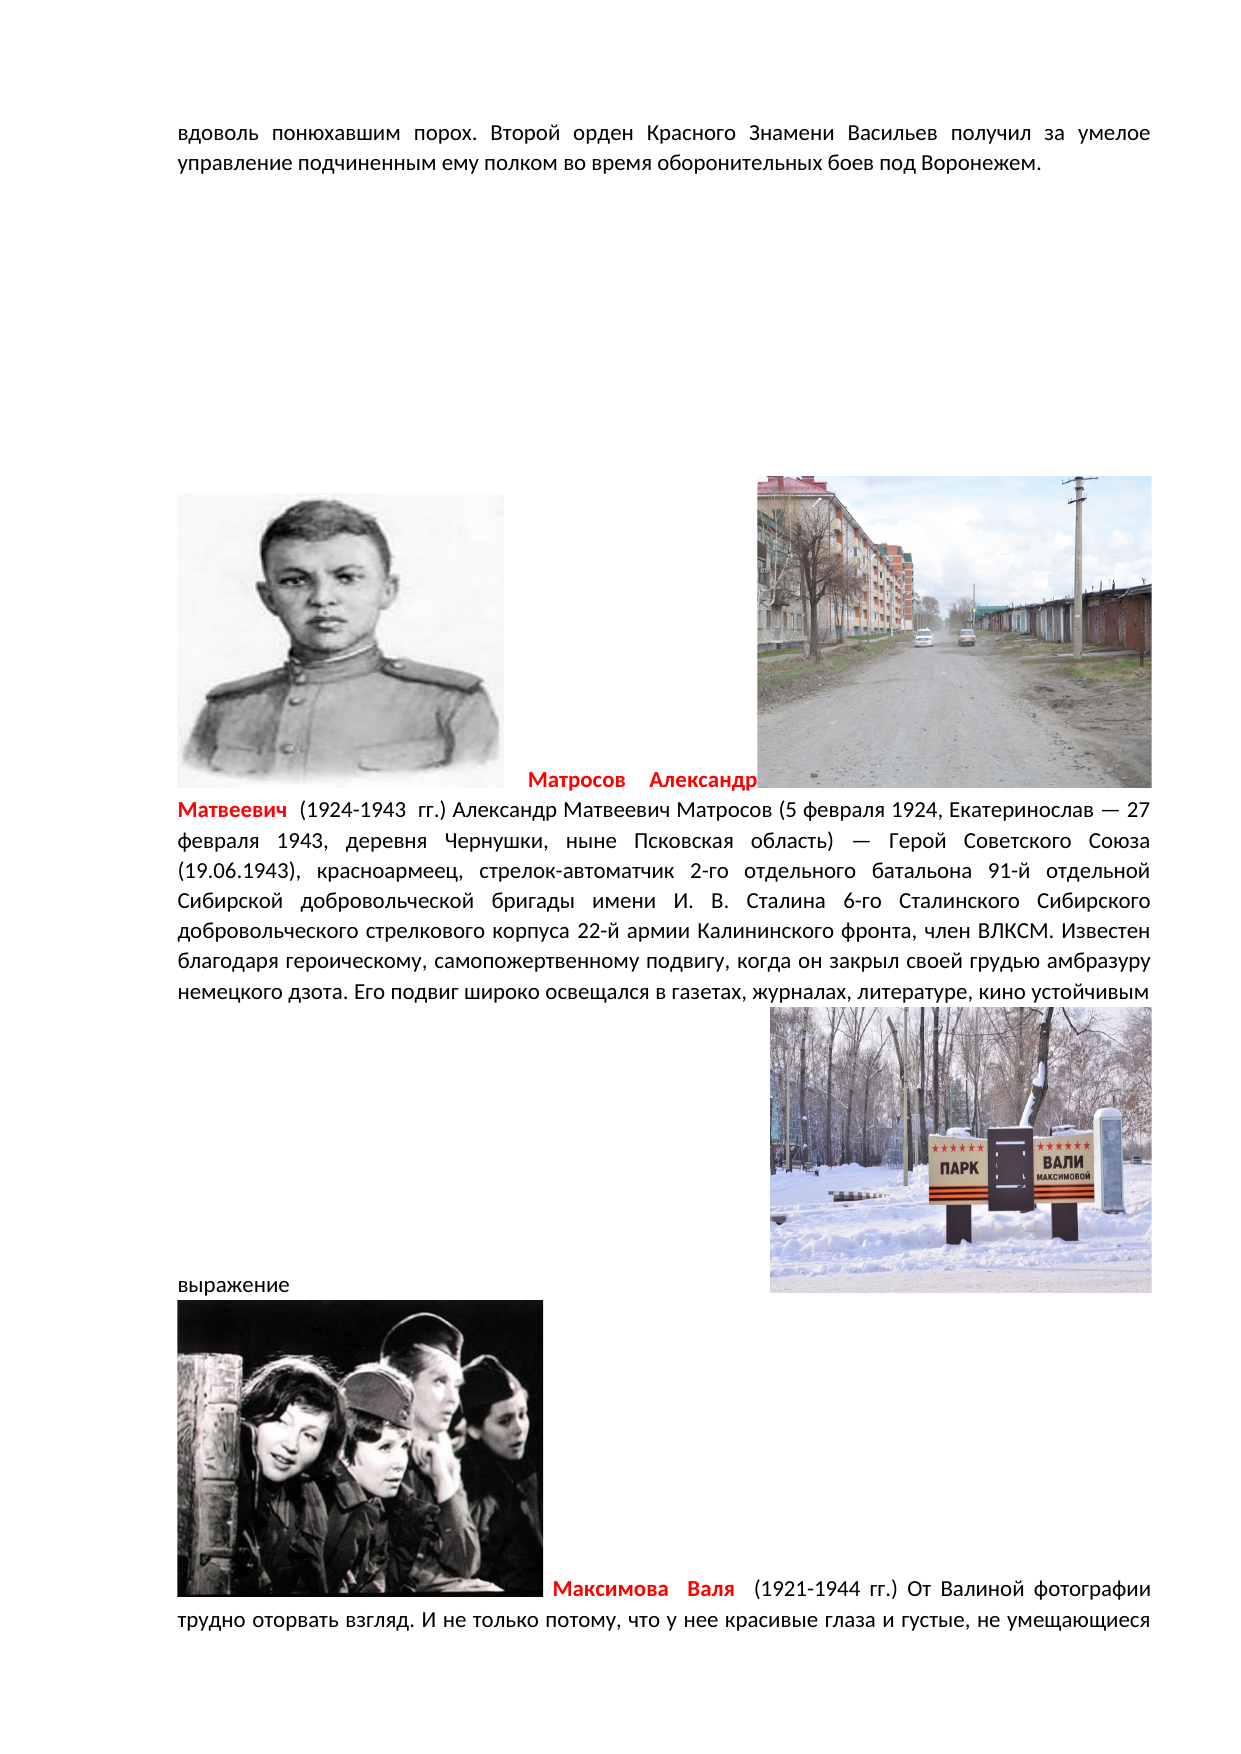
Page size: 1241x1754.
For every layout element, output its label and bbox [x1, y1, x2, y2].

picture [757, 476, 1152, 788]
text [177, 118, 1152, 176]
picture [177, 1300, 544, 1597]
text [177, 476, 1152, 1633]
picture [770, 1007, 1152, 1293]
picture [177, 493, 504, 788]
